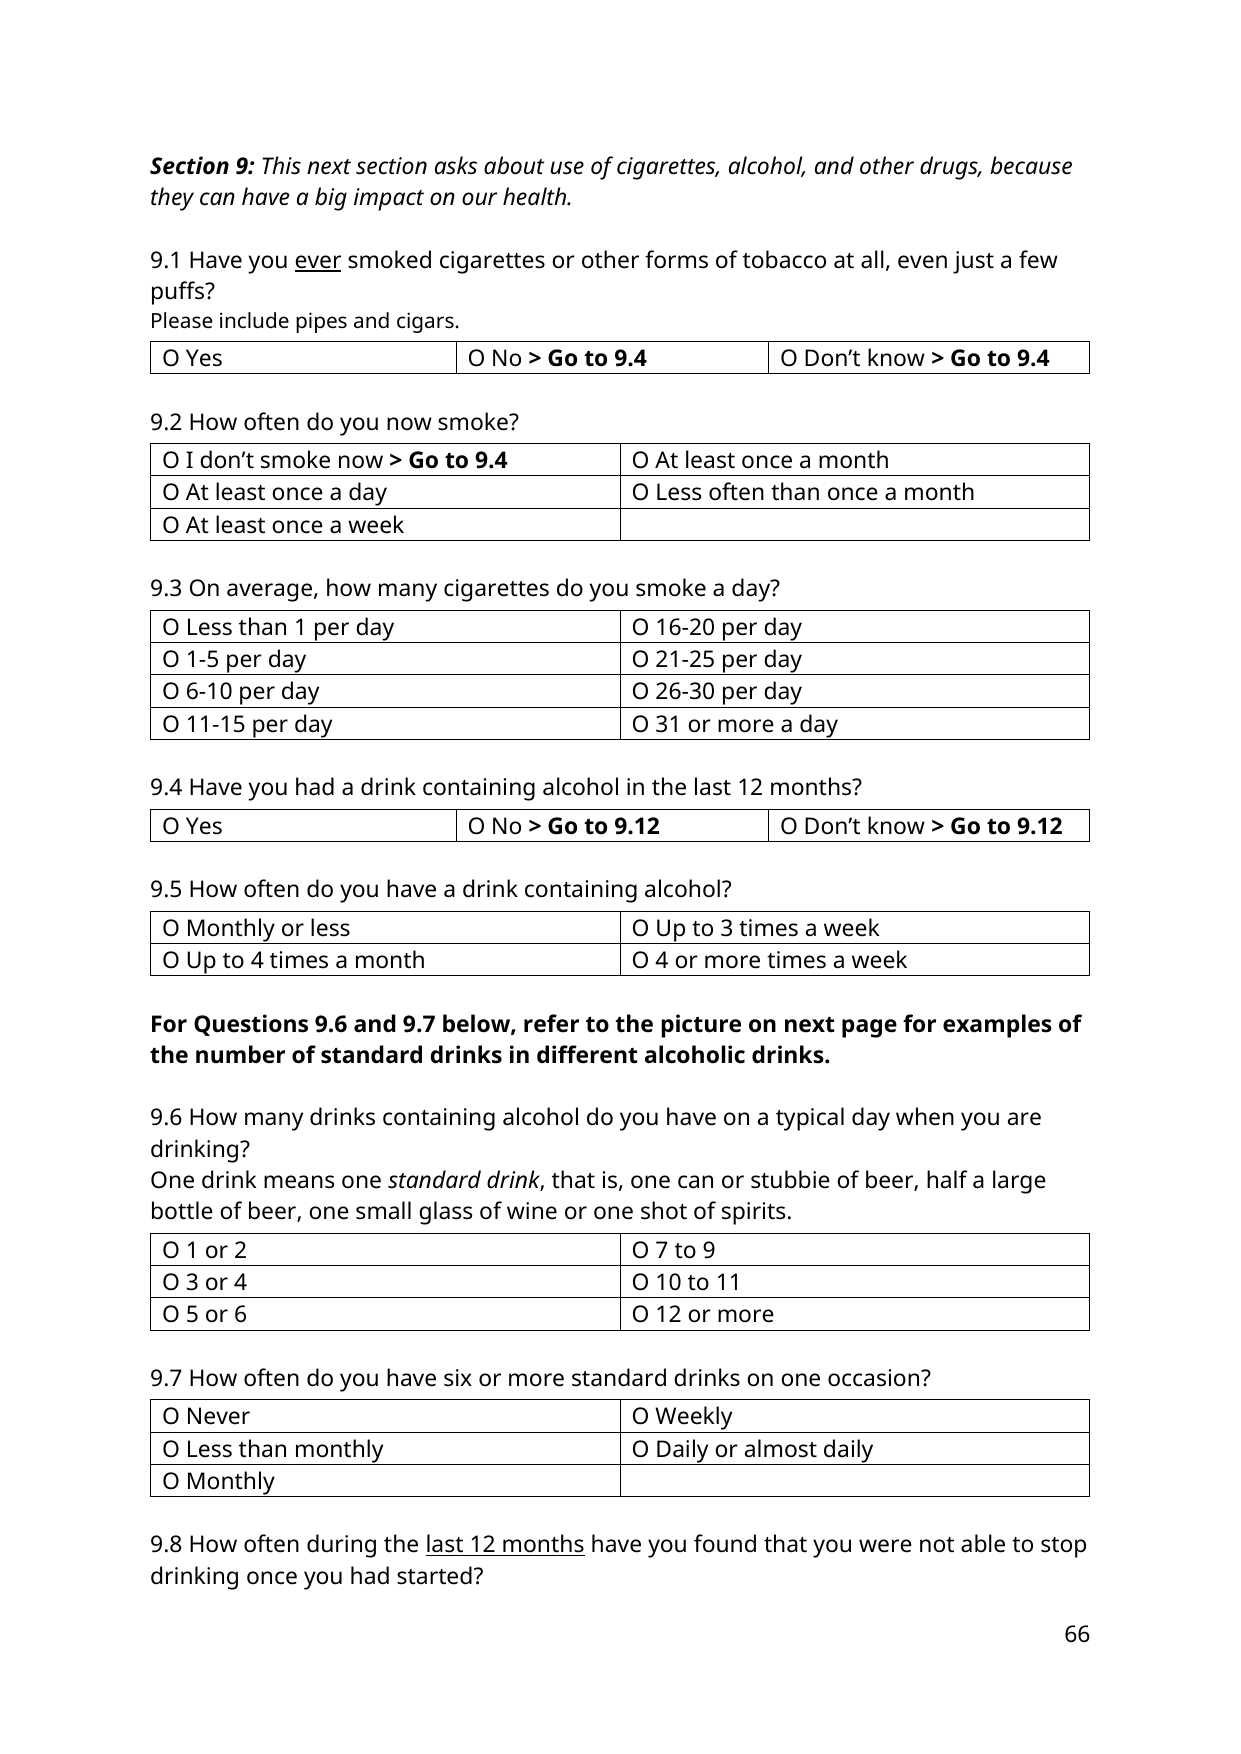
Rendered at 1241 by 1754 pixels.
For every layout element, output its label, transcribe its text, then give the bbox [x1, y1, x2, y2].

text For Questions 9.6 and 9.7 below, refer to the picture on next page for examples of the number of standard drinks in different alcoholic drinks. [150, 1008, 1090, 1070]
text 9.2 How often do you now smoke? [150, 406, 1090, 437]
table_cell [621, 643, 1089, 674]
text 9.6 How many drinks containing alcohol do you have on a typical day when you are drinking? One drink means one standard drink, that is, one can or stubbie of beer, half a large bottle of beer, one small glass of wine or one shot of spirits. [150, 1101, 1090, 1226]
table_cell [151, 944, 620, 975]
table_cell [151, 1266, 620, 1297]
text Section 9: This next section asks about use of cigarettes, alcohol, and other drugs, because they can have a big impact on our health. [150, 150, 1090, 212]
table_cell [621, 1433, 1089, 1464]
text 9.7 How often do you have six or more standard drinks on one occasion? [150, 1362, 1090, 1393]
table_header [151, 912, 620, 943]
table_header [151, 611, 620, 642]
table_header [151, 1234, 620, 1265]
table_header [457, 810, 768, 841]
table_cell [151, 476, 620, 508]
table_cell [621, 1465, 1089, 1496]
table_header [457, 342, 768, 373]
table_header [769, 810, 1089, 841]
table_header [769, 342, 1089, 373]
text 9.5 How often do you have a drink containing alcohol? [150, 873, 1090, 904]
text 9.3 On average, how many cigarettes do you smoke a day? [150, 572, 1090, 603]
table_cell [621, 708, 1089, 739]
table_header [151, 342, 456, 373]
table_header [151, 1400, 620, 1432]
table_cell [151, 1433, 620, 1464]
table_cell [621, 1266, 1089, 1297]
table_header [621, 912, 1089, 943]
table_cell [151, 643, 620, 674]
text 9.1 Have you ever smoked cigarettes or other forms of tobacco at all, even just a few puffs? Please include pipes and cigars. [150, 244, 1090, 335]
text 9.8 How often during the last 12 months have you found that you were not able to stop drinking once you had started? [150, 1528, 1090, 1591]
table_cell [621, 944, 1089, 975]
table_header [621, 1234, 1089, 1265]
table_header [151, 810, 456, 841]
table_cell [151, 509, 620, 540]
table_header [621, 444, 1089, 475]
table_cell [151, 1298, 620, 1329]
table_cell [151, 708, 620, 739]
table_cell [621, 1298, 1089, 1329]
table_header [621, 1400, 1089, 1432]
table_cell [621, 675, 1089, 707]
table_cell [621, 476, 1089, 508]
text 9.4 Have you had a drink containing alcohol in the last 12 months? [150, 771, 1090, 802]
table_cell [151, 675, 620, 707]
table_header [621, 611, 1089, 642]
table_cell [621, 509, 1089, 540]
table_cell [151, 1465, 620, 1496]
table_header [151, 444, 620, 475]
